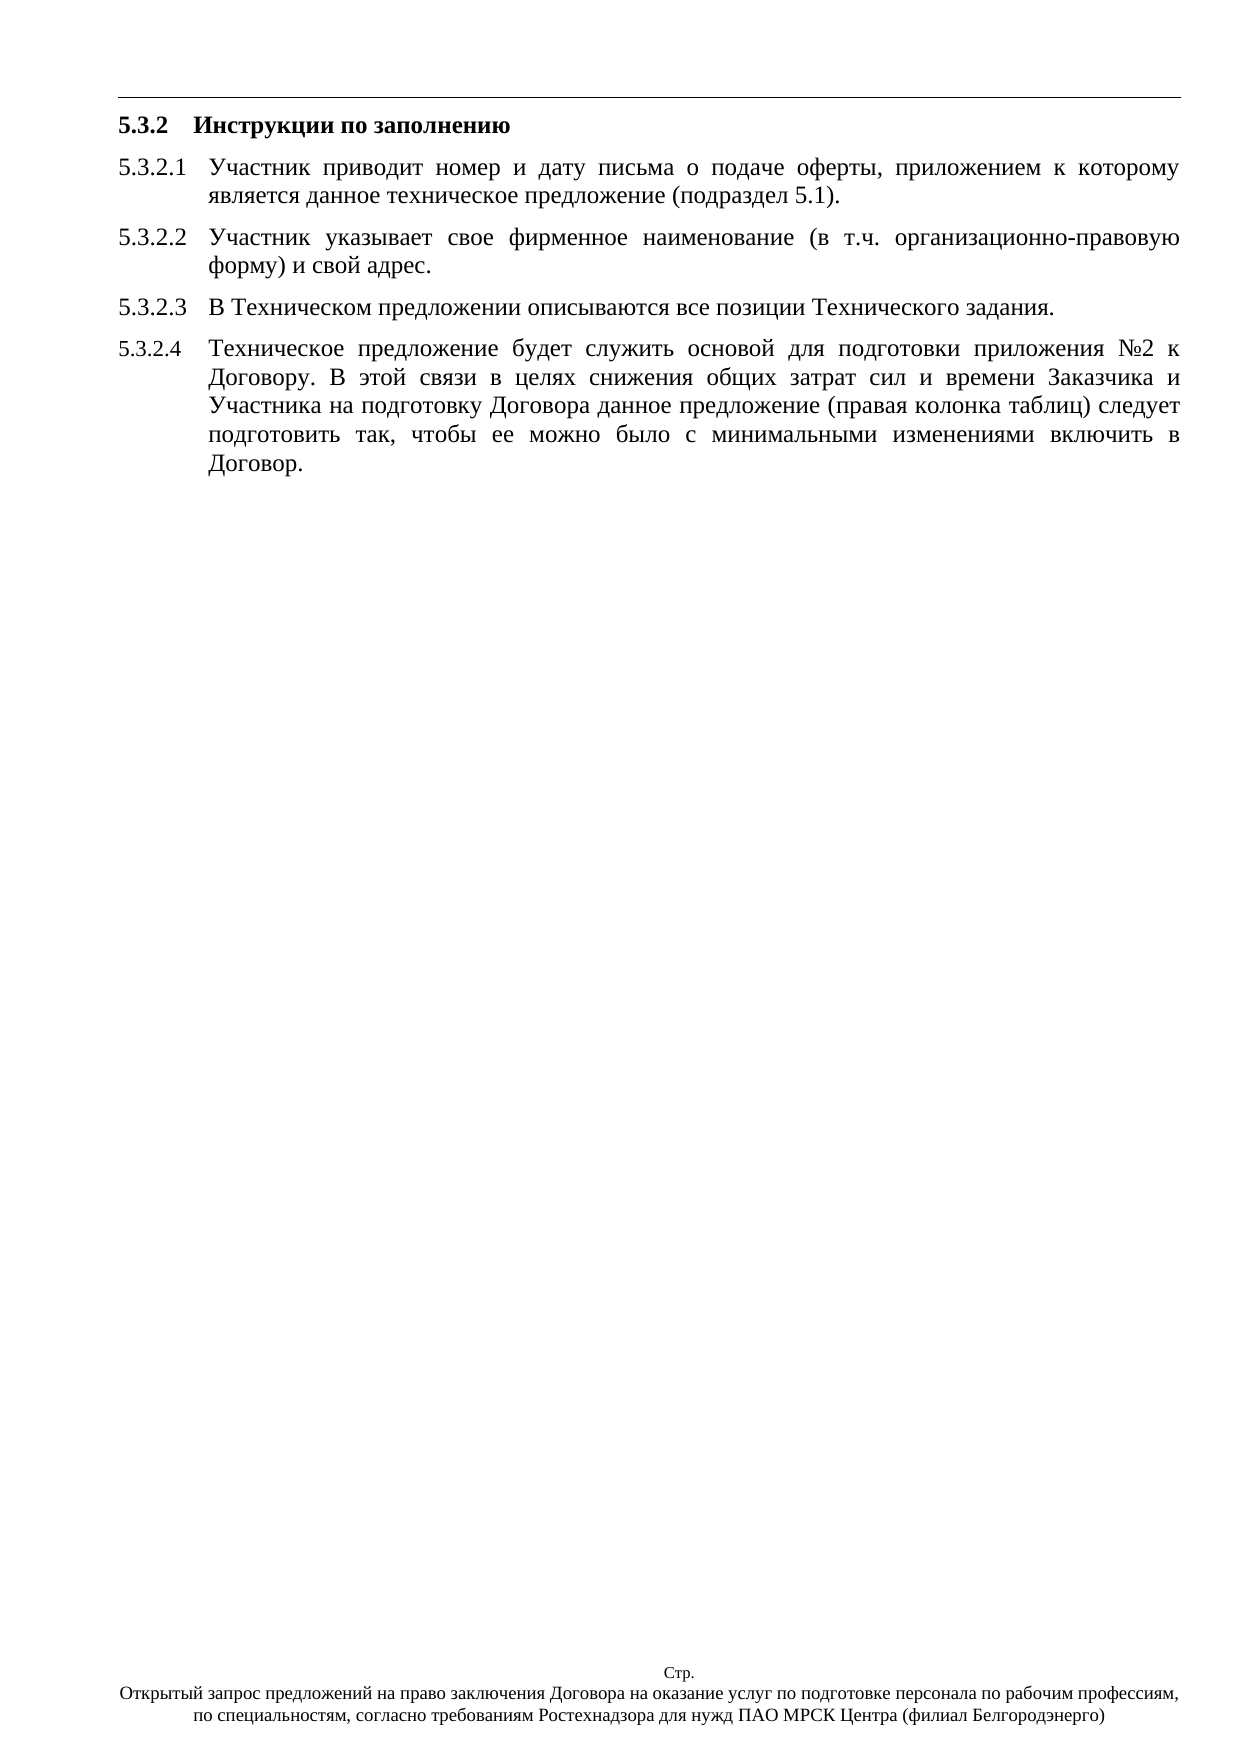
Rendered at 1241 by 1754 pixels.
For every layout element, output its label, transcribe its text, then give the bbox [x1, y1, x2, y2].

list В Техническом предложении описываются все позиции Технического задания. [118, 292, 1181, 321]
list Техническое предложение будет служить основой для подготовки приложения №2 к Договору. В этой связи в целях снижения общих затрат сил и времени Заказчика и Участника на подготовку Договора данное предложение (правая колонка таблиц) следует подготовить так, чтобы ее можно было с минимальными изменениями включить в Договор. [118, 333, 1181, 477]
subtitle Инструкции по заполнению [118, 111, 1181, 139]
list Участник указывает свое фирменное наименование (в т.ч. организационно-правовую форму) и свой адрес. [118, 222, 1181, 279]
list Участник приводит номер и дату письма о подаче оферты, приложением к которому является данное техническое предложение (подраздел 5.1). [118, 152, 1181, 209]
